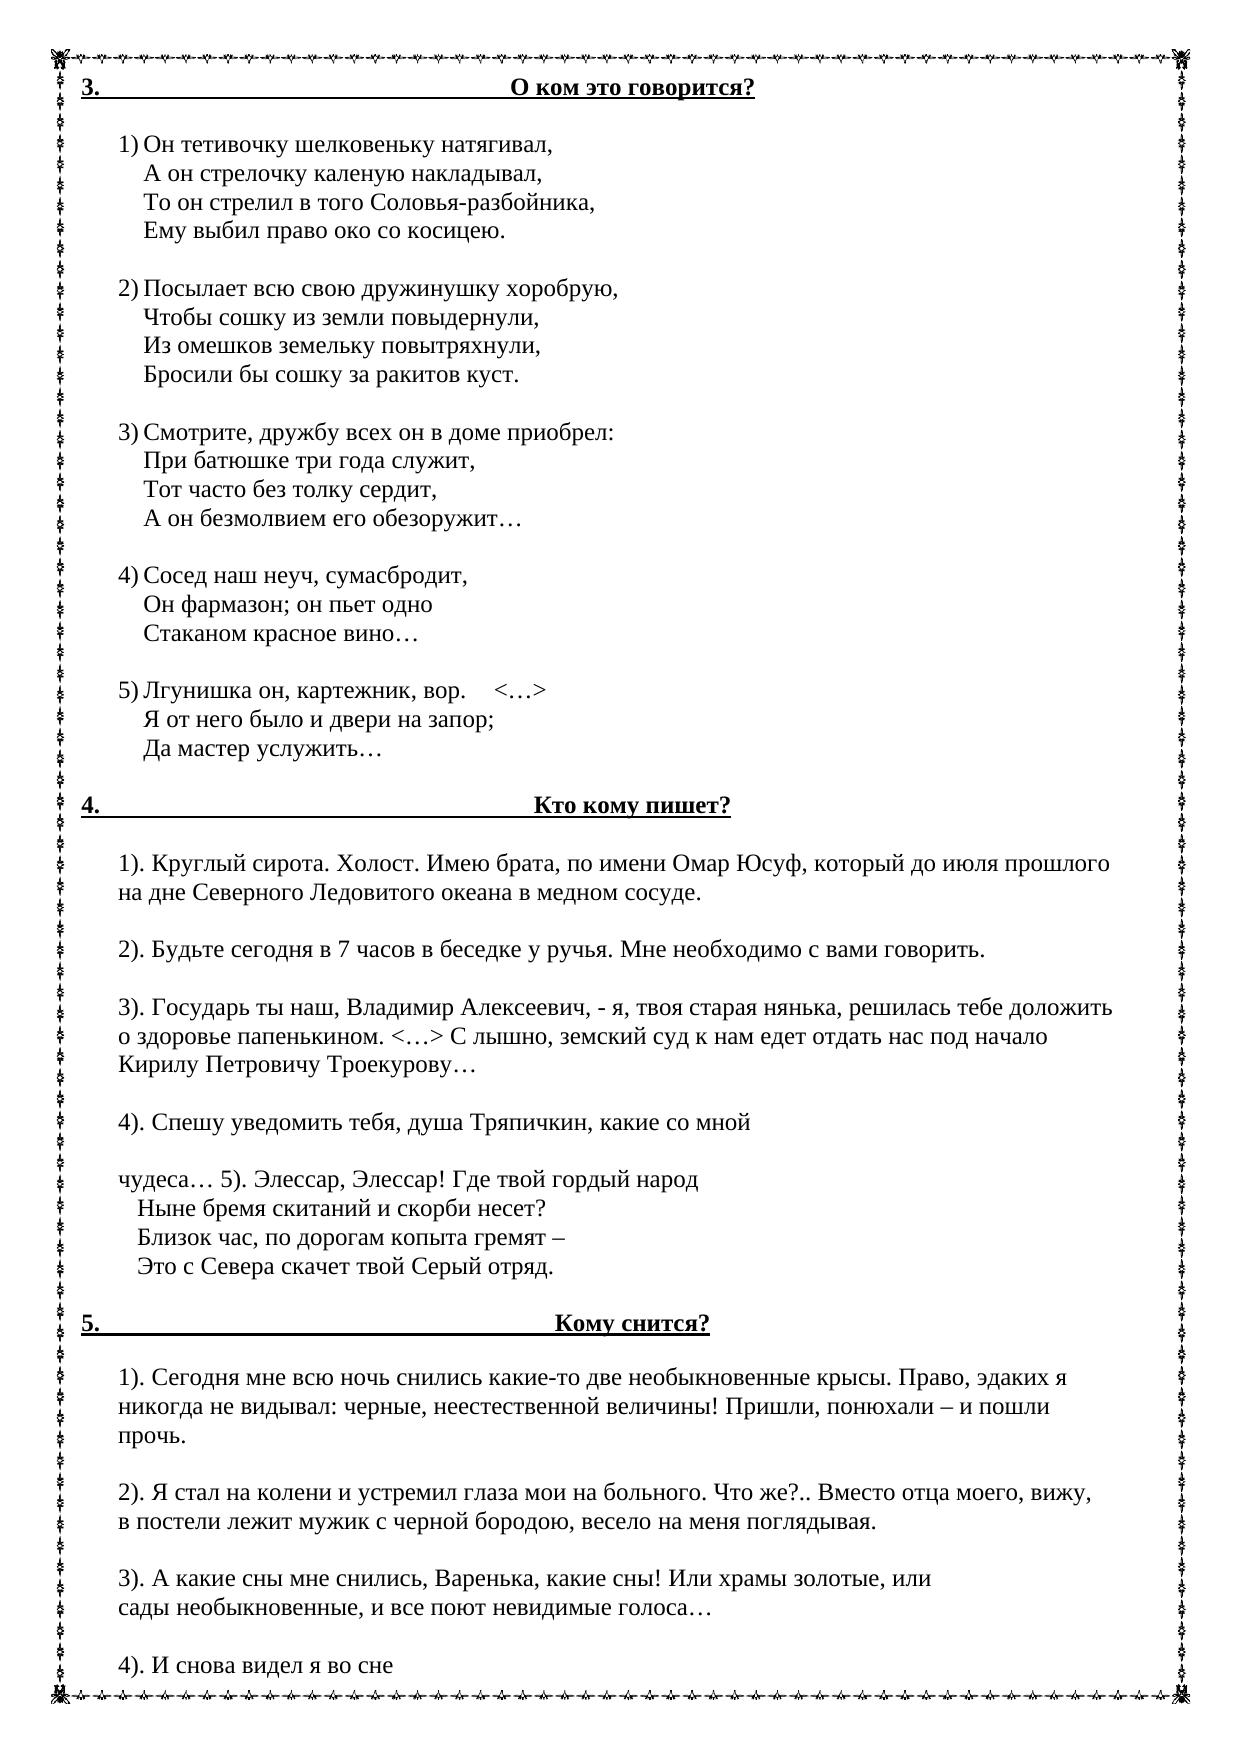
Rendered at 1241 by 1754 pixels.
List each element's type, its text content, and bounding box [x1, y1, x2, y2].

list Лгунишка он, картежник, вор. <…> Я от него было и двери на запор; [118, 676, 547, 733]
list Он тетивочку шелковеньку натягивал, А он стрелочку каленую накладывал, [118, 129, 555, 187]
list Сосед наш неуч, сумасбродит, Он фармазон; он пьет одно [118, 561, 470, 618]
list Посылает всю свою дружинушку хоробрую, Чтобы сошку из земли повыдернули, [118, 273, 620, 331]
text Тот часто без толку сердит, [143, 474, 1198, 503]
list Смотрите, дружбу всех он в доме приобрел: При батюшке три года служит, [118, 417, 617, 474]
text А он безмолвием его обезоружит… [143, 503, 1198, 532]
subtitle Кому снится? [81, 1308, 1159, 1337]
subtitle О ком это говорится? [81, 72, 1159, 100]
subtitle Кто кому пишет? [81, 791, 1158, 819]
list Государь ты наш, Владимир Алексеевич, - я, твоя старая нянька, решилась тебе доложить о здоровье папенькином. <…> С лышно, земский суд к нам едет отдать нас под начало Кирилу Петровичу Троекурову… [118, 992, 1113, 1078]
list Сегодня мне всю ночь снились какие-то две необыкновенные крысы. Право, эдаких я никогда не видывал: черные, неестественной величины! Пришли, понюхали – и пошли прочь. [118, 1362, 1068, 1448]
text То он стрелил в того Соловья-разбойника, Ему выбил право око со косицею. [143, 187, 597, 244]
list Будьте сегодня в 7 часов в беседке у ручья. Мне необходимо с вами говорить. [118, 934, 1198, 963]
text Из омешков земельку повытряхнули, Бросили бы сошку за ракитов куст. [143, 331, 543, 388]
list Круглый сирота. Холост. Имею брата, по имени Омар Юсуф, который до июля прошлого на дне Северного Ледовитого океана в медном сосуде. [118, 848, 1110, 906]
list Спешу уведомить тебя, душа Тряпичкин, какие со мной чудеса… 5). Элессар, Элессар! Где твой гордый народ [118, 1078, 852, 1193]
text Ныне бремя скитаний и скорби несет? Близок час, по дорогам копыта гремят – Это с Севера скачет твой Серый отряд. [137, 1193, 566, 1279]
list Я стал на колени и устремил глаза мои на больного. Что же?.. Вместо отца моего, вижу, в постели лежит мужик с черной бородою, весело на меня поглядывая. [118, 1477, 1110, 1535]
list А какие сны мне снились, Варенька, какие сны! Или храмы золотые, или сады необыкновенные, и все поют невидимые голоса… [118, 1563, 989, 1621]
text Да мастер услужить… [143, 733, 1198, 762]
list И снова видел я во сне [118, 1650, 1198, 1678]
picture [51, 49, 1191, 1704]
text Стаканом красное вино… [143, 618, 1198, 647]
